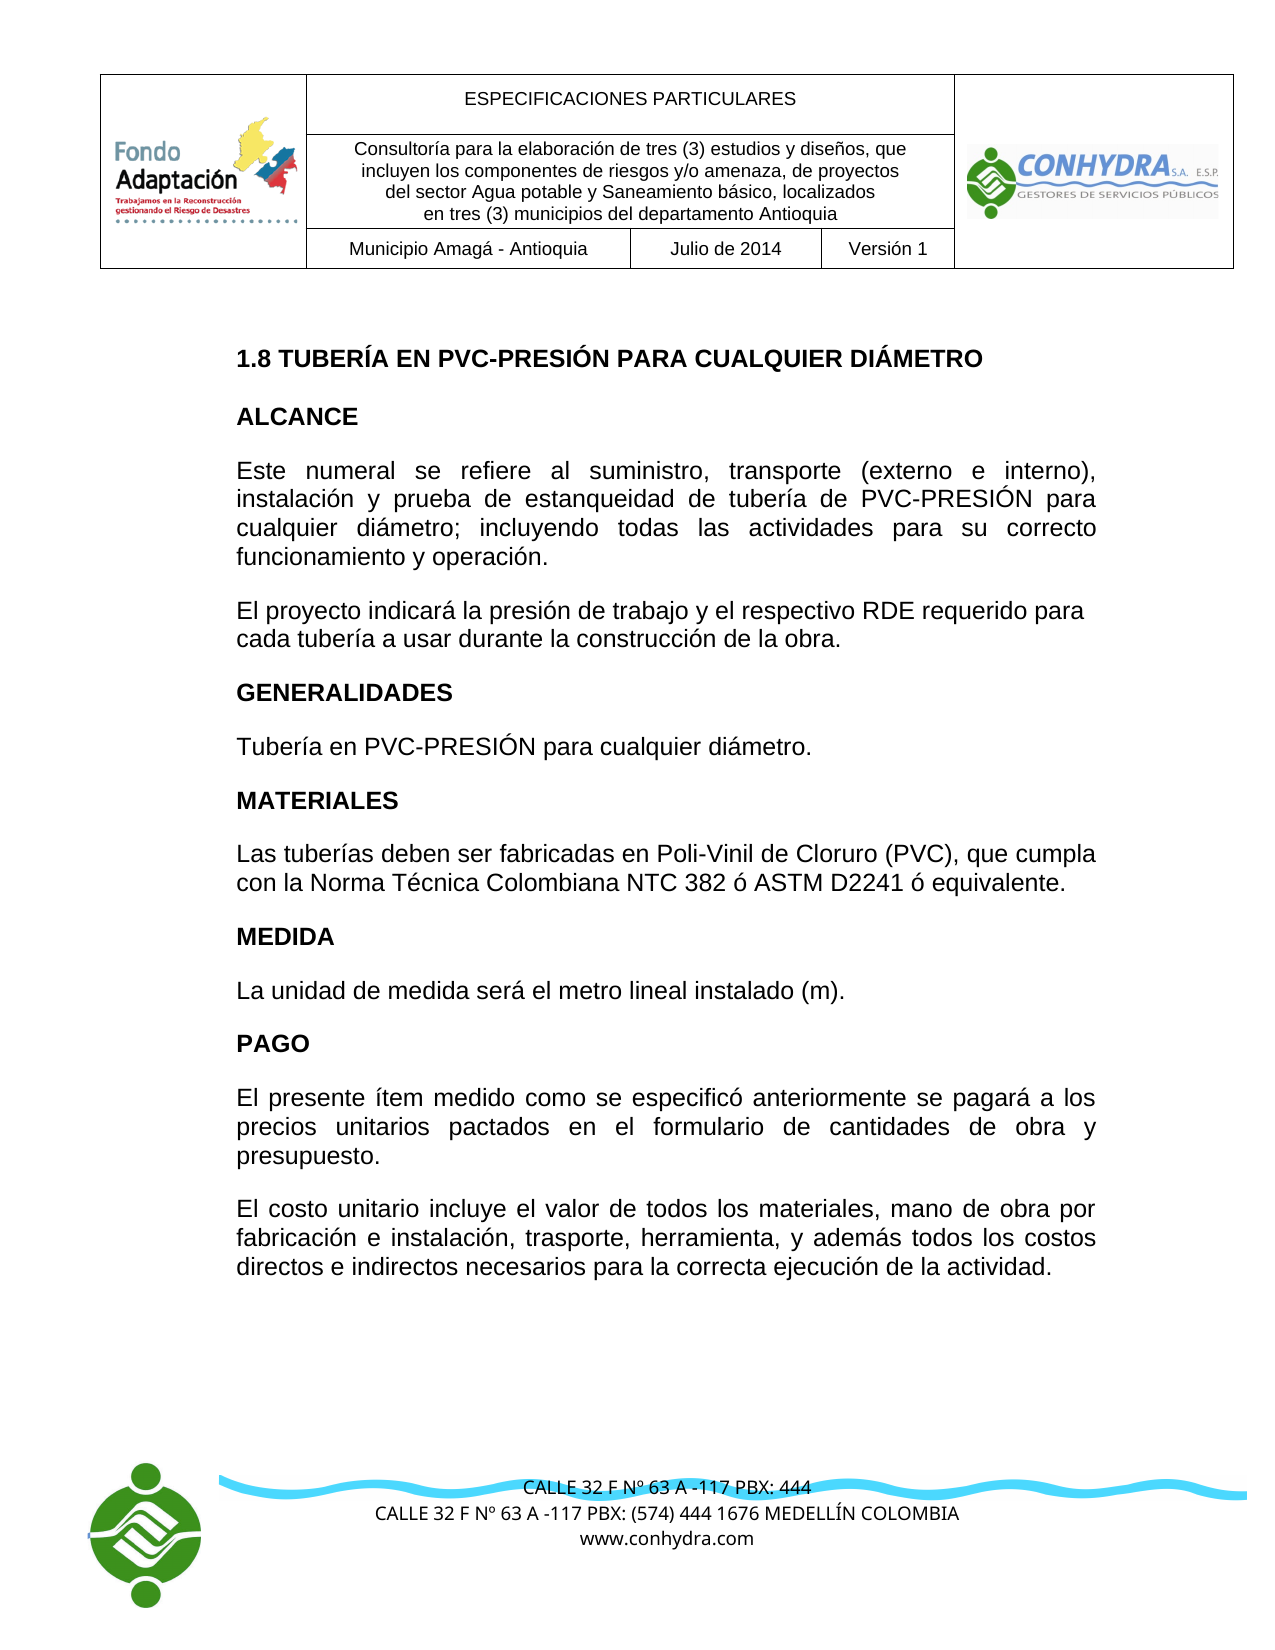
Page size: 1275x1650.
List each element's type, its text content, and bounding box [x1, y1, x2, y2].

picture [218, 1475, 1247, 1501]
text El costo unitario incluye el valor de todos los materiales, mano de obra por fabricación e instalación, trasporte, herramienta, y además todos los costos directos e indirectos necesarios para la correcta ejecución de la actividad. [236, 1194, 1098, 1281]
text El presente ítem medido como se especificó anteriormente se pagará a los precios unitarios pactados en el formulario de cantidades de obra y presupuesto. [236, 1083, 1098, 1169]
text PAGO [236, 1029, 1098, 1058]
text MEDIDA [236, 922, 1098, 951]
text Las tuberías deben ser fabricadas en Poli-Vinil de Cloruro (PVC), que cumpla con la Norma Técnica Colombiana NTC 382 ó ASTM D2241 ó equivalente. [236, 839, 1098, 897]
picture [87, 1457, 201, 1608]
subtitle 1.8 TUBERÍA EN PVC-PRESIÓN PARA CUALQUIER DIÁMETRO [236, 344, 1098, 373]
text Este numeral se refiere al suministro, transporte (externo e interno), instalación y prueba de estanqueidad de tubería de PVC-PRESIÓN para cualquier diámetro; incluyendo todas las actividades para su correcto funcionamiento y operación. [236, 456, 1098, 571]
text MATERIALES [236, 786, 1098, 814]
text ALCANCE [236, 402, 1098, 431]
text El proyecto indicará la presión de trabajo y el respectivo RDE requerido para cada tubería a usar durante la construcción de la obra. [236, 596, 1098, 653]
picture [967, 144, 1219, 219]
text Tubería en PVC-PRESIÓN para cualquier diámetro. [236, 732, 1098, 761]
text GENERALIDADES [236, 678, 1098, 707]
text La unidad de medida será el metro lineal instalado (m). [236, 976, 1098, 1004]
picture [115, 111, 298, 224]
